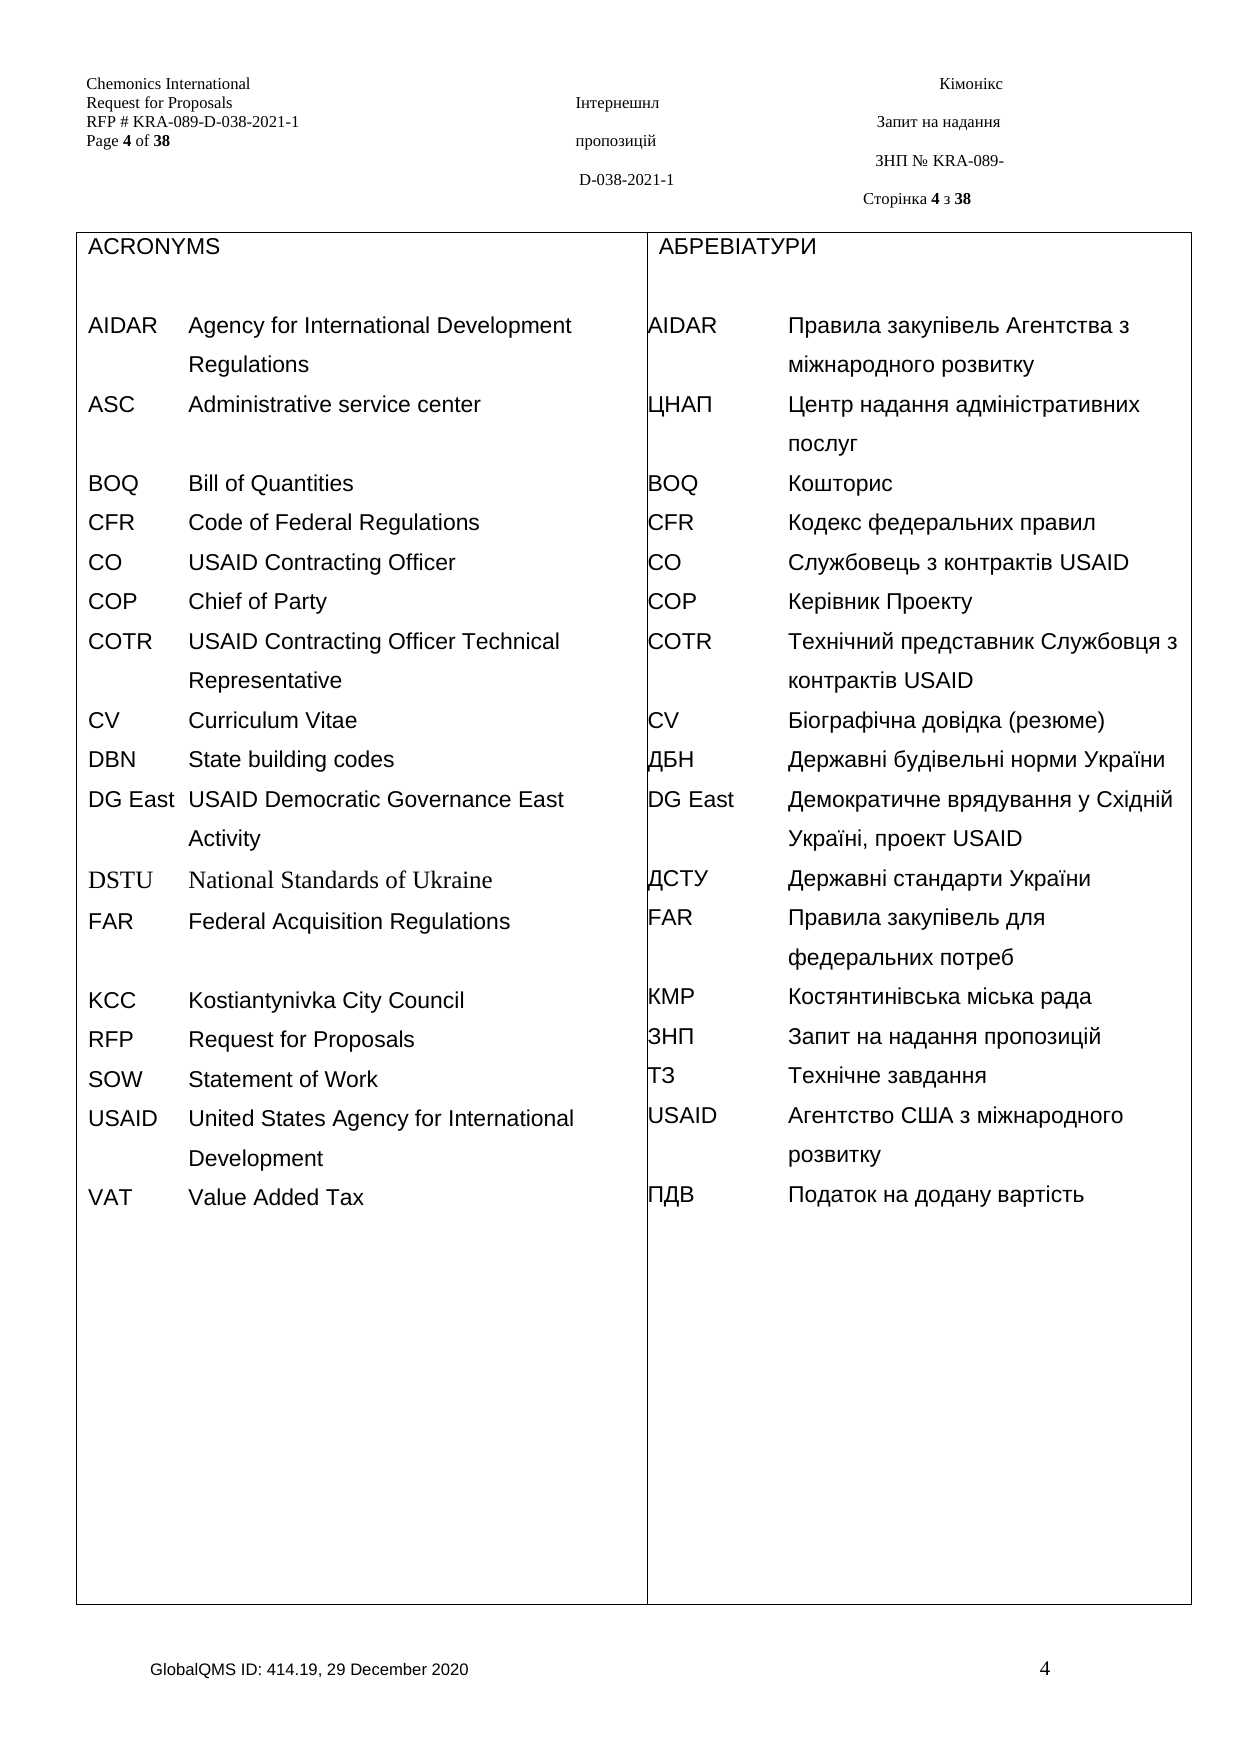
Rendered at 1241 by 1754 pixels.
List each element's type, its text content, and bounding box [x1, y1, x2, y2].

table_cell ACRONYMS AIDAR Agency for International Development Regulations ASC Administrative service center BOQ Bill of Quantities CFR Code of Federal Regulations CO USAID Contracting Officer COP Chief of Party COTR USAID Contracting Officer Technical Representative CV Curriculum Vitae DBN State building codes DG East USAID Democratic Governance East Activity DSTU National Standards of Ukraine FAR Federal Acquisition Regulations KCC Kostiantynivka City Council RFP Request for Proposals SOW Statement of Work USAID United States Agency for International Development VAT Value Added Tax [77, 233, 647, 1604]
table_cell АБРЕВІАТУРИ AIDAR Правила закупівель Агентства з міжнародного розвитку ЦНАП Центр надання адміністративних послуг BOQ Кошторис CFR Кодекс федеральних правил CO Службовець з контрактів USAID COP Керівник Проекту COTR Технічний представник Службовця з контрактів USAID CV Біографічна довідка (резюме) ДБН Державні будівельні норми України DG East Демократичне врядування у Східній Україні, проект USAID ДСТУ Державні стандарти України FAR Правила закупівель для федеральних потреб КМР Костянтинівська міська рада ЗНП Запит на надання пропозицій ТЗ Технічне завдання USAID Агентство США з міжнародного розвитку ПДВ Податок на додану вартість [648, 233, 1191, 1604]
